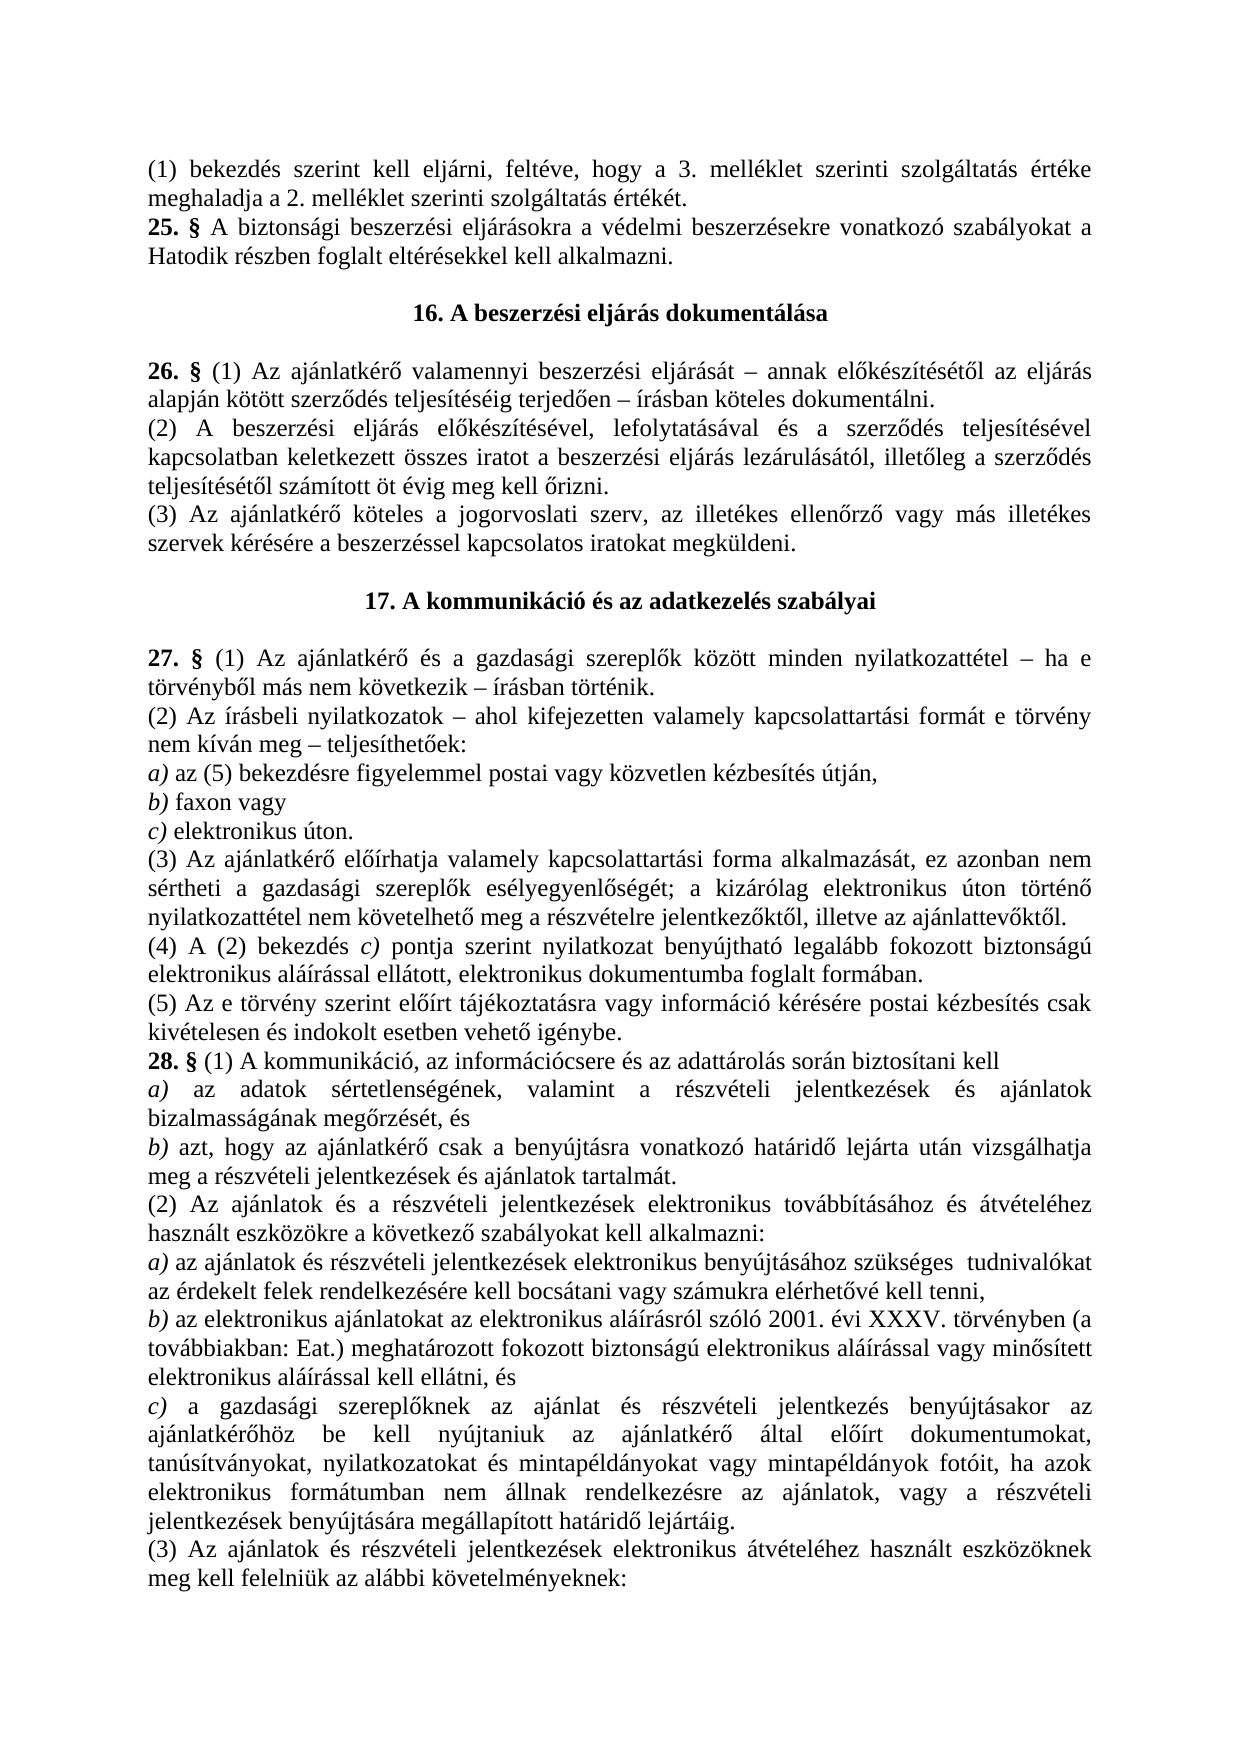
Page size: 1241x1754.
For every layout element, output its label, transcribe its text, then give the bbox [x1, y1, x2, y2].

text (3) Az ajánlatkérő előírhatja valamely kapcsolattartási forma alkalmazását, ez azonban nem sértheti a gazdasági szereplők esélyegyenlőségét; a kizárólag elektronikus úton történő nyilatkozattétel nem követelhető meg a részvételre jelentkezőktől, illetve az ajánlattevőktől. [148, 844, 1093, 931]
text (5) Az e törvény szerint előírt tájékoztatásra vagy információ kérésére postai kézbesítés csak kivételesen és indokolt esetben vehető igénybe. [148, 988, 1093, 1046]
list 26. § (1) Az ajánlatkérő valamennyi beszerzési eljárását – annak előkészítésétől az eljárás alapján kötött szerződés teljesítéséig terjedően – írásban köteles dokumentálni. [148, 356, 1093, 413]
text (2) Az ajánlatok és a részvételi jelentkezések elektronikus továbbításához és átvételéhez használt eszközökre a következő szabályokat kell alkalmazni: [148, 1189, 1093, 1247]
text 16. A beszerzési eljárás dokumentálása [148, 298, 1093, 327]
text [148, 154, 1093, 212]
text 28. § (1) A kommunikáció, az információcsere és az adattárolás során biztosítani kell [148, 1046, 1093, 1074]
text 17. A kommunikáció és az adatkezelés szabályai [148, 586, 1093, 614]
text (2) Az írásbeli nyilatkozatok – ahol kifejezetten valamely kapcsolattartási formát e törvény nem kíván meg – teljesíthetőek: [148, 701, 1093, 758]
list (2) A beszerzési eljárás előkészítésével, lefolytatásával és a szerződés teljesítésével kapcsolatban keletkezett összes iratot a beszerzési eljárás lezárulásától, illetőleg a szerződés teljesítésétől számított öt évig meg kell őrizni. [148, 413, 1093, 499]
text a) az adatok sértetlenségének, valamint a részvételi jelentkezések és ajánlatok bizalmasságának megőrzését, és [148, 1074, 1093, 1132]
text (4) A (2) bekezdés c) pontja szerint nyilatkozat benyújtható legalább fokozott biztonságú elektronikus aláírással ellátott, elektronikus dokumentumba foglalt formában. [148, 931, 1093, 988]
text c) elektronikus úton. [148, 816, 1093, 844]
text c) a gazdasági szereplőknek az ajánlat és részvételi jelentkezés benyújtásakor az ajánlatkérőhöz be kell nyújtaniuk az ajánlatkérő által előírt dokumentumokat, tanúsítványokat, nyilatkozatokat és mintapéldányokat vagy mintapéldányok fotóit, ha azok elektronikus formátumban nem állnak rendelkezésre az ajánlatok, vagy a részvételi jelentkezések benyújtására megállapított határidő lejártáig. [148, 1391, 1093, 1534]
list (3) Az ajánlatkérő köteles a jogorvoslati szerv, az illetékes ellenőrző vagy más illetékes szervek kérésére a beszerzéssel kapcsolatos iratokat megküldeni. [148, 499, 1093, 557]
text (3) Az ajánlatok és részvételi jelentkezések elektronikus átvételéhez használt eszközöknek meg kell felelniük az alábbi követelményeknek: [148, 1534, 1093, 1592]
text 27. § (1) Az ajánlatkérő és a gazdasági szereplők között minden nyilatkozattétel – ha e törvényből más nem következik – írásban történik. [148, 643, 1093, 701]
text 25. § A biztonsági beszerzési eljárásokra a védelmi beszerzésekre vonatkozó szabályokat a Hatodik részben foglalt eltérésekkel kell alkalmazni. [148, 212, 1093, 269]
text a) az (5) bekezdésre figyelemmel postai vagy közvetlen kézbesítés útján, [148, 758, 1093, 787]
text b) az elektronikus ajánlatokat az elektronikus aláírásról szóló 2001. évi XXXV. törvényben (a továbbiakban: Eat.) meghatározott fokozott biztonságú elektronikus aláírással vagy minősített elektronikus aláírással kell ellátni, és [148, 1304, 1093, 1391]
text b) faxon vagy [148, 787, 1093, 816]
text b) azt, hogy az ajánlatkérő csak a benyújtásra vonatkozó határidő lejárta után vizsgálhatja meg a részvételi jelentkezések és ajánlatok tartalmát. [148, 1132, 1093, 1189]
text a) az ajánlatok és részvételi jelentkezések elektronikus benyújtásához szükséges tudnivalókat az érdekelt felek rendelkezésére kell bocsátani vagy számukra elérhetővé kell tenni, [148, 1247, 1093, 1304]
